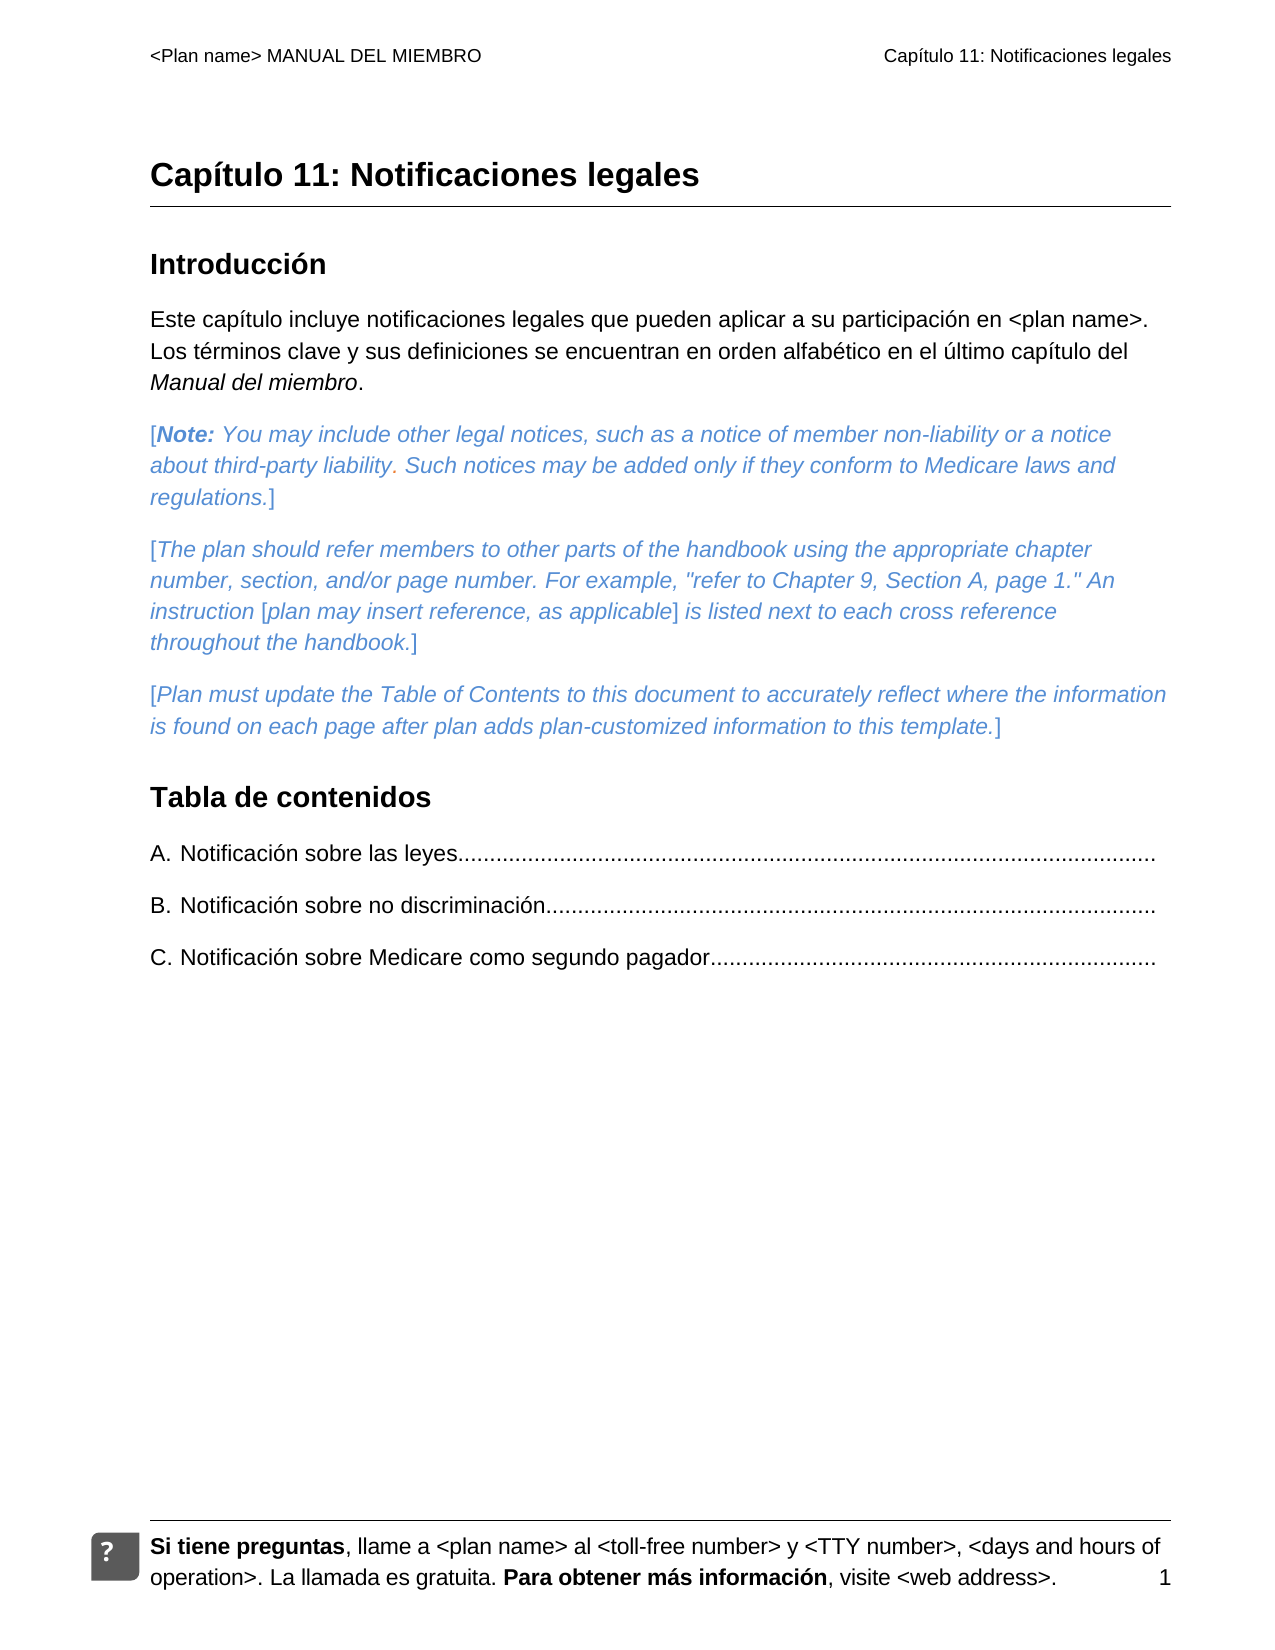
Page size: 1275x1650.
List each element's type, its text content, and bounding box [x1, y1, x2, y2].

text Capítulo 11: Notificaciones legales [150, 156, 1171, 206]
text Tabla de contenidos [150, 778, 1171, 815]
text C. Notificación sobre Medicare como segundo pagador 2 [150, 940, 1096, 972]
text [The plan should refer members to other parts of the handbook using the appropriate chapter number, section, and/or page number. For example, "refer to Chapter 9, Section A, page 1." An instruction [plan may insert reference, as applicable] is listed next to each cross reference throughout the handbook.] [150, 532, 1171, 657]
text Este capítulo incluye notificaciones legales que pueden aplicar a su participación en <plan name>. Los términos clave y sus definiciones se encuentran en orden alfabético en el último capítulo del Manual del miembro. [150, 303, 1171, 397]
text B. Notificación sobre no discriminación 2 [150, 888, 1096, 919]
text [Note: You may include other legal notices, such as a notice of member non-liability or a notice about third-party liability. Such notices may be added only if they conform to Medicare laws and regulations.] [150, 417, 1171, 511]
text Introducción [150, 244, 1171, 282]
text A. Notificación sobre las leyes 2 [150, 836, 1096, 867]
text [Plan must update the Table of Contents to this document to accurately reflect where the information is found on each page after plan adds plan-customized information to this template.] [150, 678, 1171, 740]
